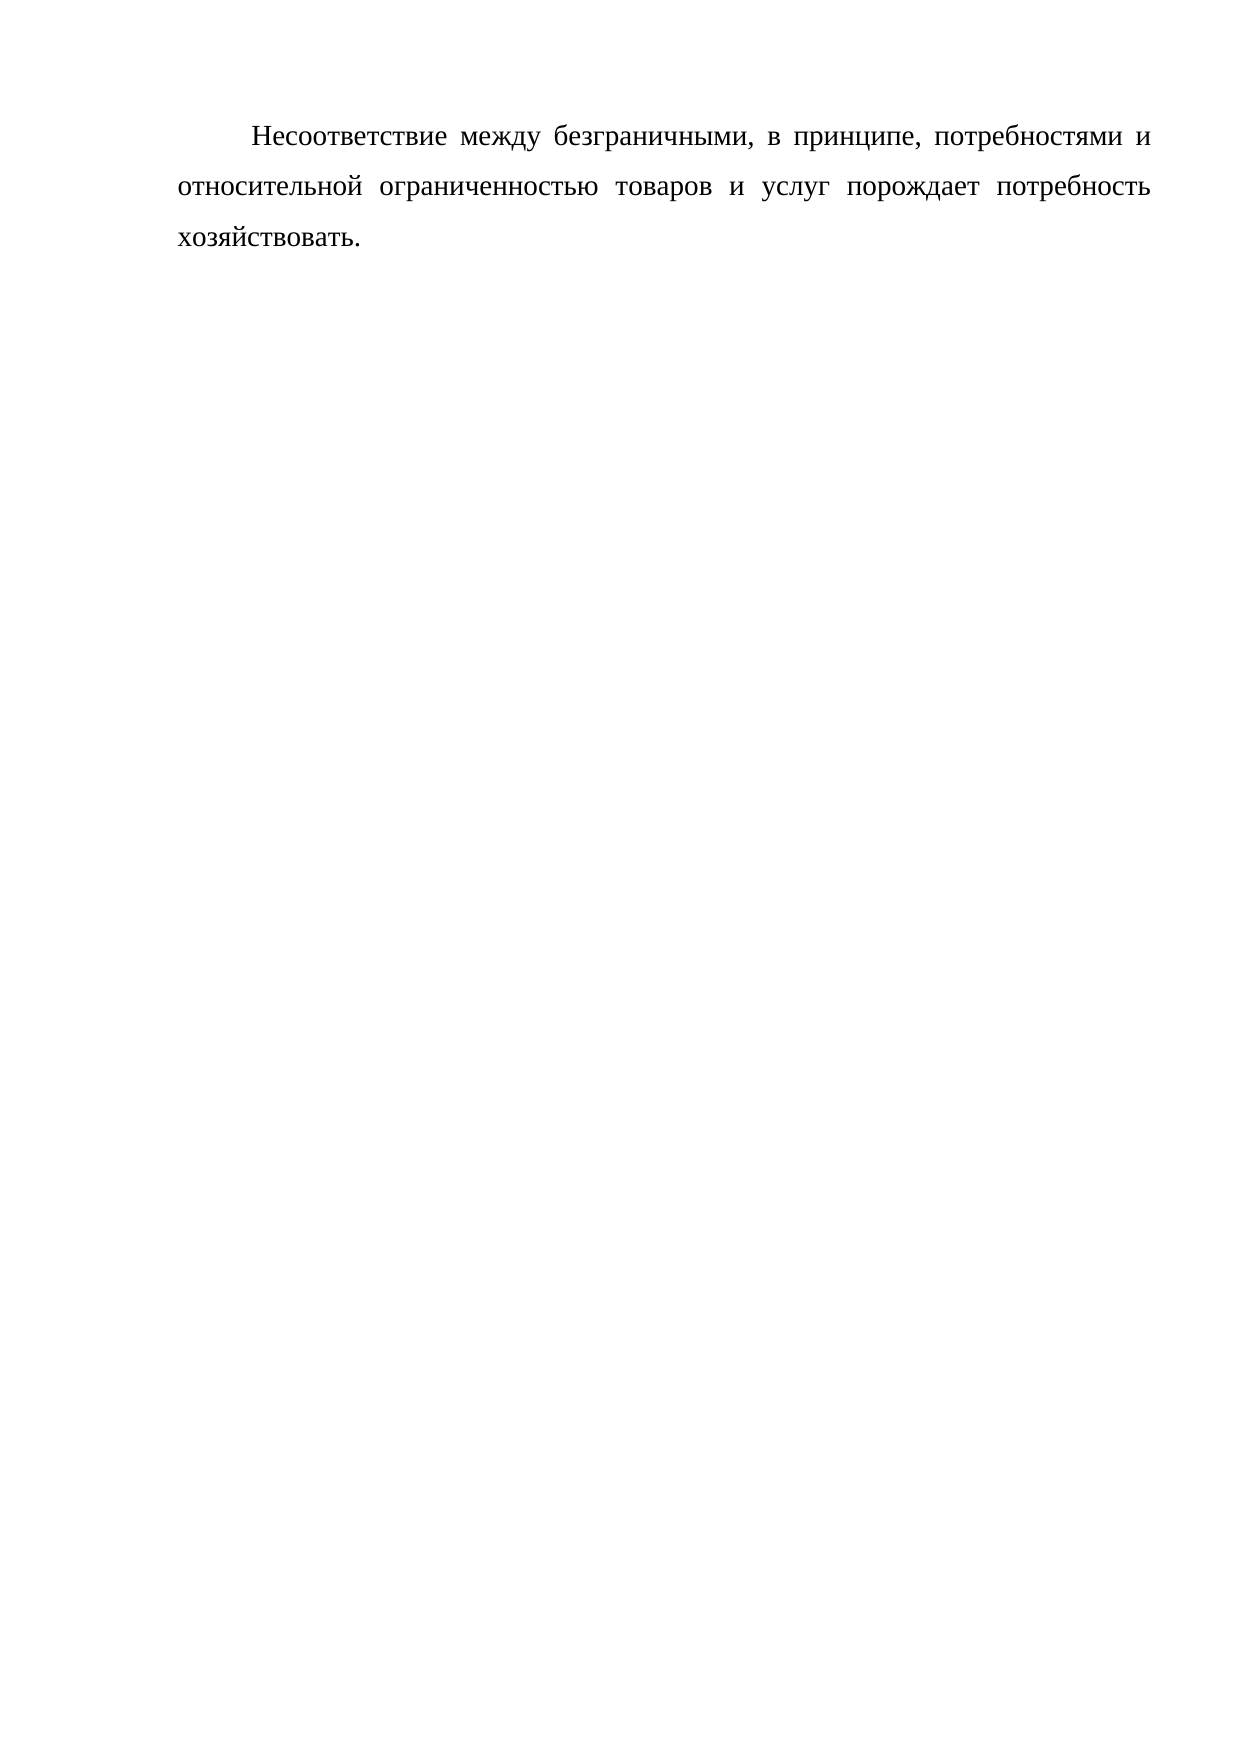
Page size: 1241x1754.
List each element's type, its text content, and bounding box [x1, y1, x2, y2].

text Несоответствие между безграничными, в принципе, потребностями и относительной ограниченностью товаров и услуг порождает потребность хозяйствовать. [177, 118, 1152, 252]
